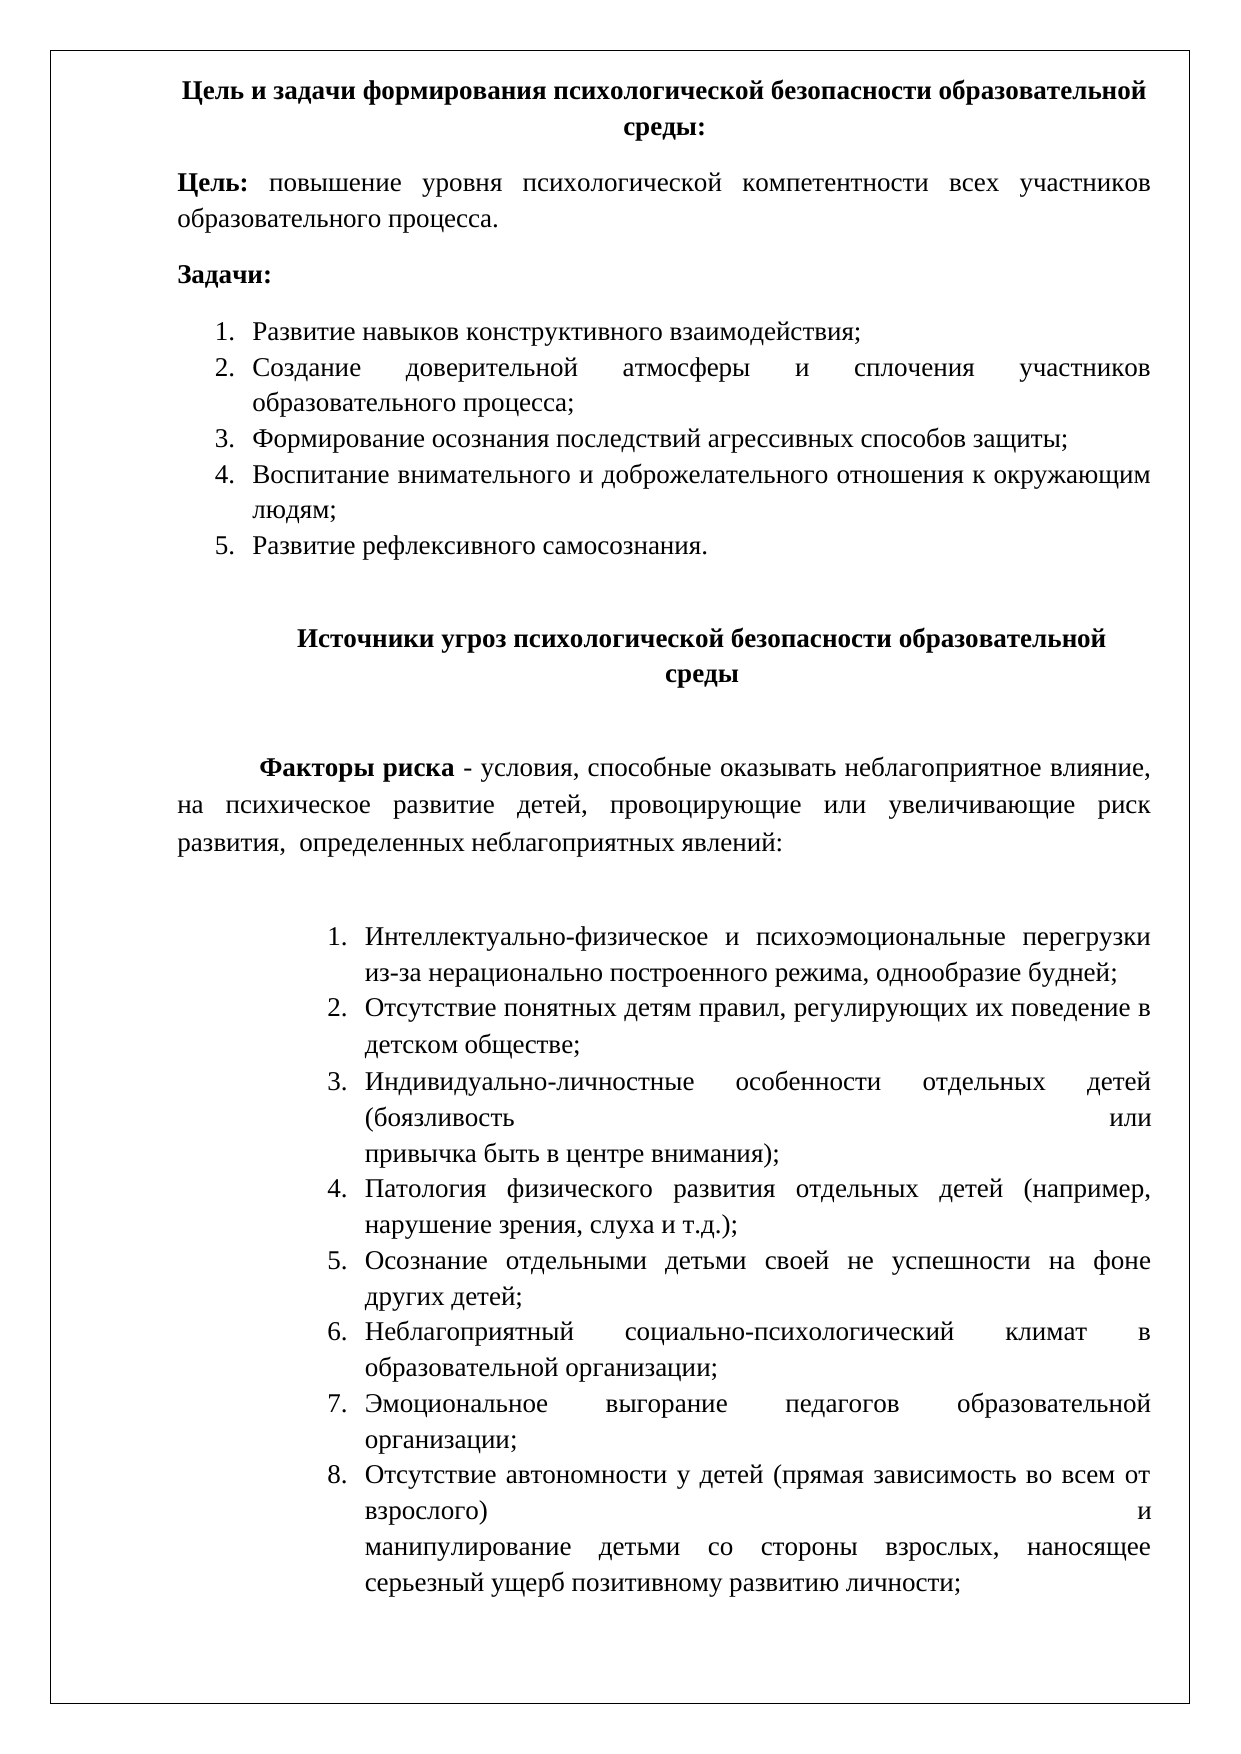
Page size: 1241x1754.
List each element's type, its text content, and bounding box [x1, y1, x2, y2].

list Осознание отдельными детьми своей не успешности на фоне других детей; [327, 1244, 1152, 1311]
list Эмоциональное выгорание педагогов образовательной организации; [327, 1387, 1152, 1454]
text Источники угроз психологической безопасности образовательной среды [252, 622, 1152, 688]
text Задачи: [177, 258, 1152, 289]
list Интеллектуально-физическое и психоэмоциональные перегрузки из-за нерационально построенного режима, однообразие будней; [327, 920, 1152, 987]
list Отсутствие автономности у детей (прямая зависимость во всем от взрослого) и манипулирование детьми со стороны взрослых, наносящее серьезный ущерб позитивному развитию личности; [327, 1458, 1152, 1597]
list Воспитание внимательного и доброжелательного отношения к окружающим людям; [214, 458, 1152, 525]
list Формирование осознания последствий агрессивных способов защиты; [214, 422, 1152, 453]
list Отсутствие понятных детям правил, регулирующих их поведение в детском обществе; [327, 991, 1152, 1061]
text Цель: повышение уровня психологической компетентности всех участников образовательного процесса. [177, 166, 1152, 233]
list Создание доверительной атмосферы и сплочения участников образовательного процесса; [214, 351, 1152, 418]
list Патология физического развития отдельных детей (например, нарушение зрения, слуха и т.д.); [327, 1173, 1152, 1239]
list Развитие навыков конструктивного взаимодействия; [214, 315, 1152, 346]
list Развитие рефлексивного самосознания. [214, 529, 1152, 561]
list Неблагоприятный социально-психологический климат в образовательной организации; [327, 1316, 1152, 1382]
text Факторы риска - условия, способные оказывать неблагоприятное влияние, на психическое развитие детей, провоцирующие или увеличивающие риск развития, определенных неблагоприятных явлений: [177, 714, 1152, 858]
text Цель и задачи формирования психологической безопасности образовательной среды: [177, 74, 1152, 141]
list Индивидуально-личностные особенности отдельных детей (боязливость или привычка быть в центре внимания); [327, 1065, 1152, 1168]
